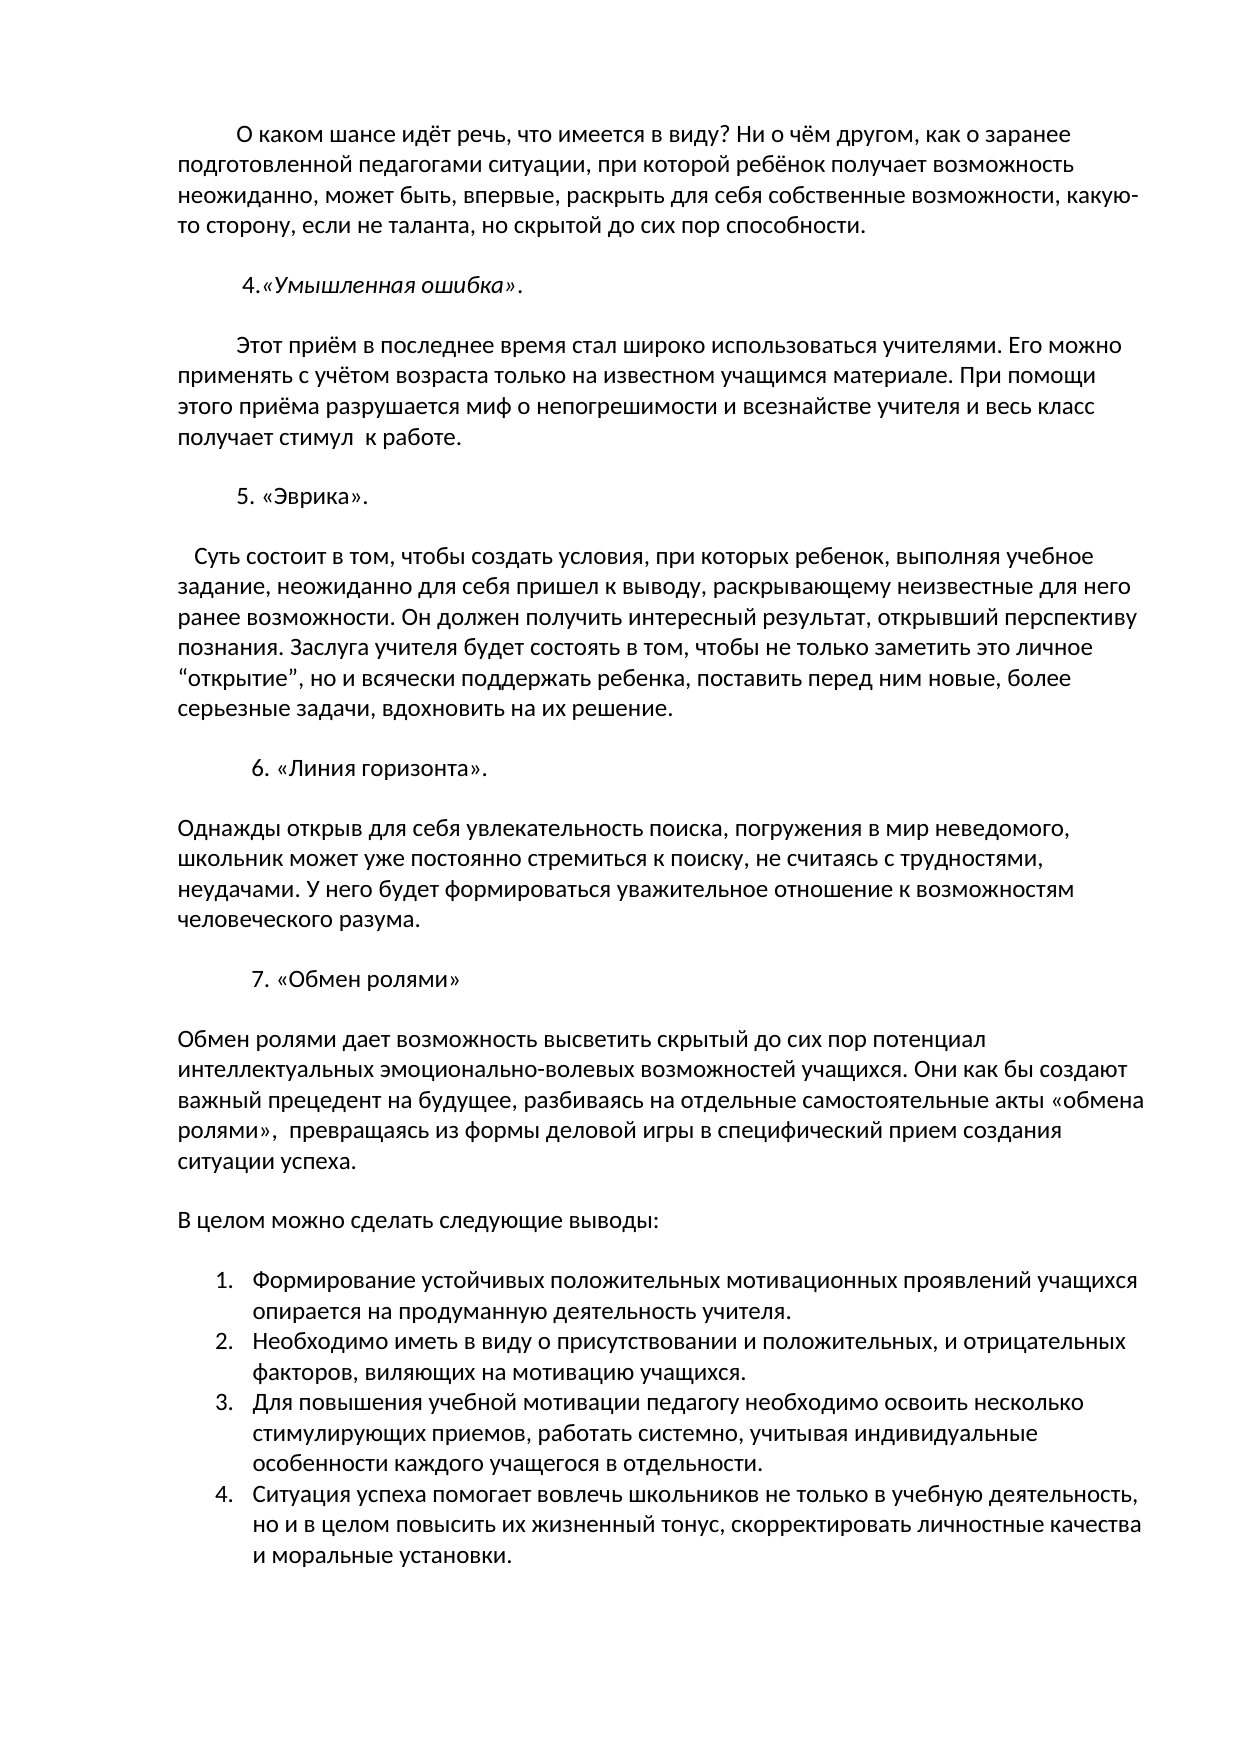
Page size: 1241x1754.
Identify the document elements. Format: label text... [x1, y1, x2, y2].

text 6. «Линия горизонта». [177, 752, 1152, 783]
text 4.«Умышленная ошибка». [177, 269, 1152, 300]
list Формирование устойчивых положительных мотивационных проявлений учащихся опирается на продуманную деятельность учителя. [215, 1264, 1152, 1325]
text 7. «Обмен ролями» [177, 963, 1152, 994]
list Ситуация успеха помогает вовлечь школьников не только в учебную деятельность, но и в целом повысить их жизненный тонус, скорректировать личностные качества и моральные установки. [215, 1478, 1152, 1569]
list Необходимо иметь в виду о присутствовании и положительных, и отрицательных факторов, виляющих на мотивацию учащихся. [215, 1325, 1152, 1386]
text Обмен ролями дает возможность высветить скрытый до сих пор потенциал интеллектуальных эмоционально-волевых возможностей учащихся. Они как бы создают важный прецедент на будущее, разбиваясь на отдельные самостоятельные акты «обмена ролями», превращаясь из формы деловой игры в специфический прием создания ситуации успеха. [177, 1023, 1152, 1176]
text 5. «Эврика». [177, 480, 1152, 511]
text Суть состоит в том, чтобы создать условия, при которых ребенок, выполняя учебное задание, неожиданно для себя пришел к выводу, раскрывающему неизвестные для него ранее возможности. Он должен получить интересный результат, открывший перспективу познания. Заслуга учителя будет состоять в том, чтобы не только заметить это личное “открытие”, но и всячески поддержать ребенка, поставить перед ним новые, более серьезные задачи, вдохновить на их решение. [177, 540, 1152, 723]
list Для повышения учебной мотивации педагогу необходимо освоить несколько стимулирующих приемов, работать системно, учитывая индивидуальные особенности каждого учащегося в отдельности. [215, 1386, 1152, 1478]
text О каком шансе идёт речь, что имеется в виду? Ни о чём другом, как о заранее подготовленной педагогами ситуации, при которой ребёнок получает возможность неожиданно, может быть, впервые, раскрыть для себя собственные возможности, какую-то сторону, если не таланта, но скрытой до сих пор способности. [177, 118, 1152, 240]
text Однажды открыв для себя увлекательность поиска, погружения в мир неведомого, школьник может уже постоянно стремиться к поиску, не считаясь с трудностями, неудачами. У него будет формироваться уважительное отношение к возможностям человеческого разума. [177, 812, 1152, 934]
text В целом можно сделать следующие выводы: [177, 1205, 1152, 1235]
text Этот приём в последнее время стал широко использоваться учителями. Его можно применять с учётом возраста только на известном учащимся материале. При помощи этого приёма разрушается миф о непогрешимости и всезнайстве учителя и весь класс получает стимул к работе. [177, 329, 1152, 451]
